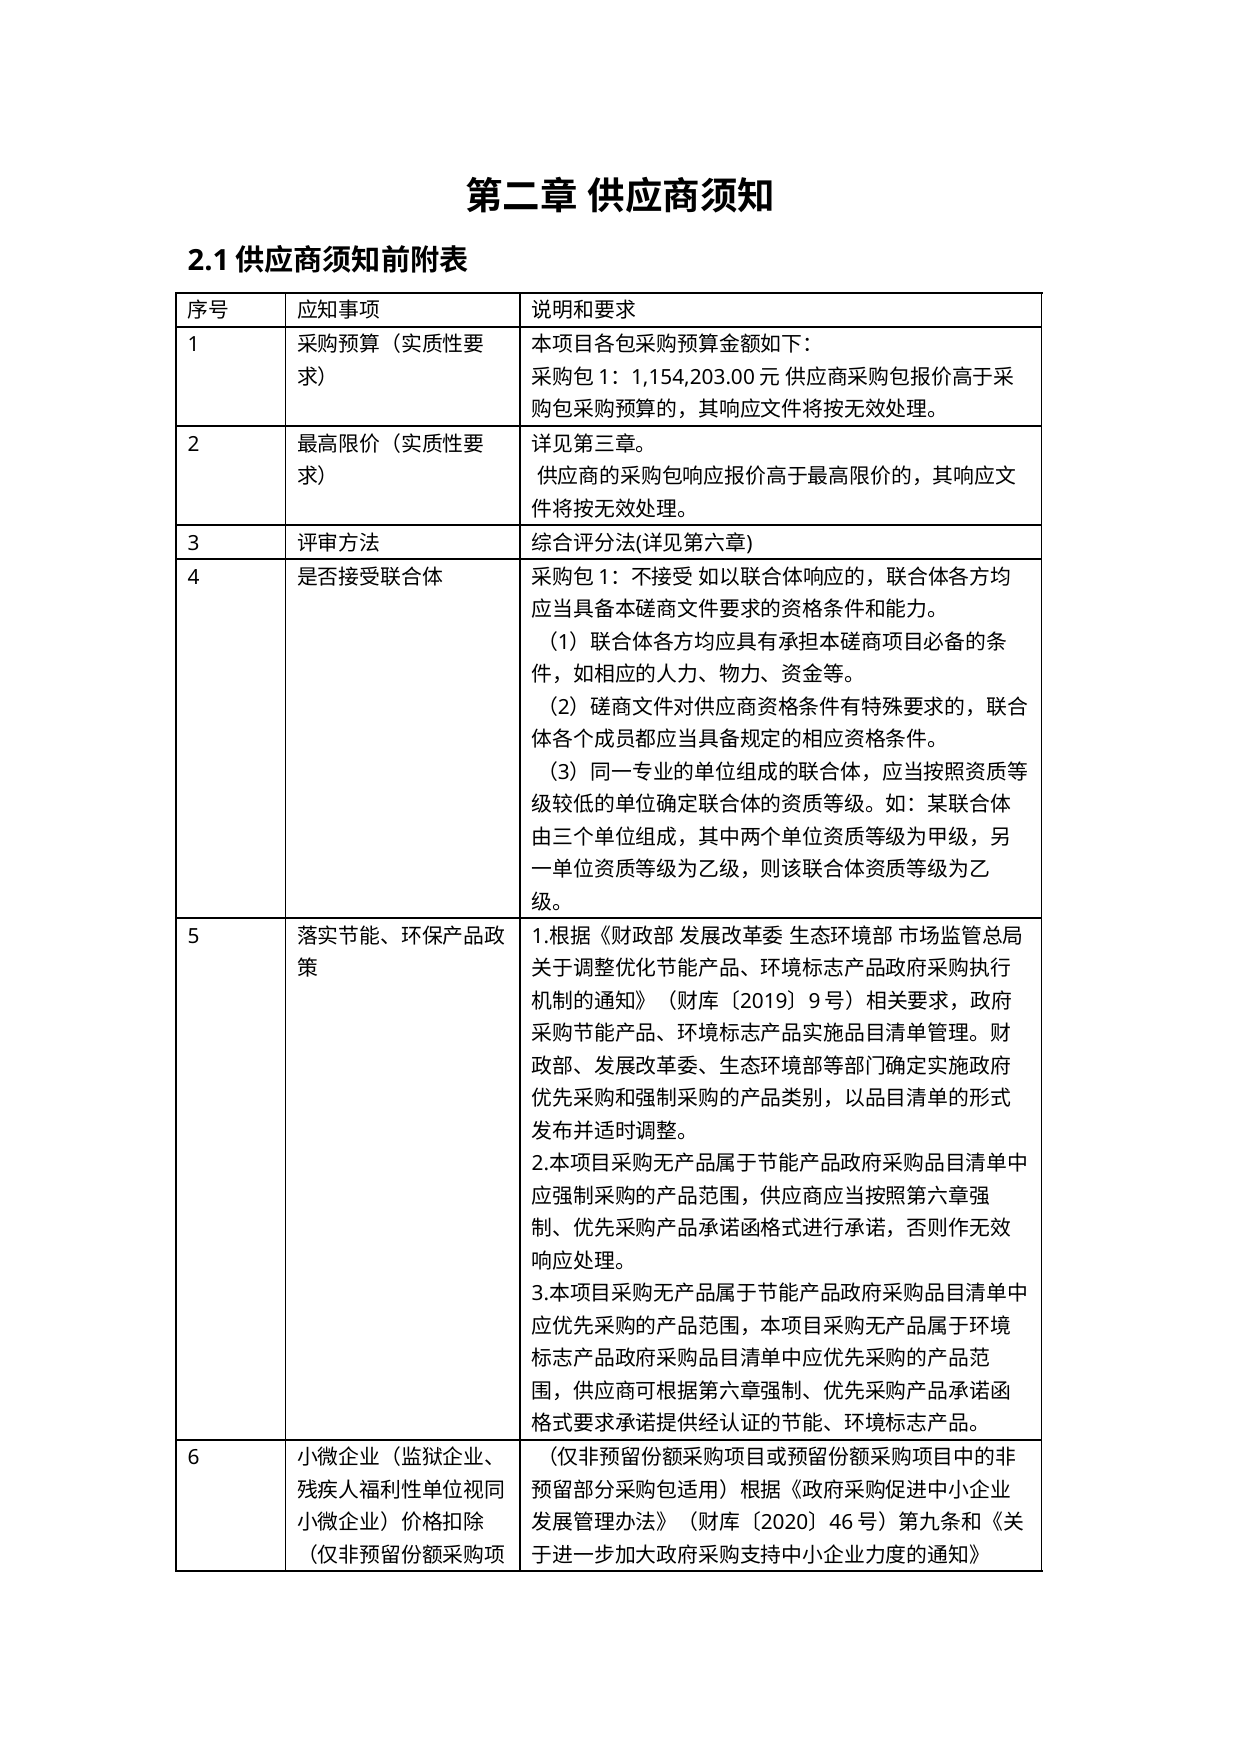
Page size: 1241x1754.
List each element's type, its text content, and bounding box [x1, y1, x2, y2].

table_cell 本项目各包采购预算金额如下： 采购包1：1,154,203.00元 供应商采购包报价高于采购包采购预算的，其响应文件将按无效处理。 [521, 328, 1041, 425]
table_header 应知事项 [286, 294, 519, 326]
table_header 说明和要求 [521, 294, 1041, 326]
text 2.1供应商须知前附表 [187, 227, 1053, 292]
table_cell 采购预算（实质性要求） [286, 328, 519, 425]
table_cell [286, 1441, 519, 1570]
table_cell 6 [177, 1441, 285, 1570]
table_cell 1 [177, 328, 285, 425]
table_cell 最高限价（实质性要求） [286, 427, 519, 524]
table_cell 详见第三章。 供应商的采购包响应报价高于最高限价的，其响应文件将按无效处理。 [521, 427, 1041, 524]
table_cell 是否接受联合体 [286, 560, 519, 917]
table_cell 5 [177, 919, 285, 1439]
table_cell 2 [177, 427, 285, 524]
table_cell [521, 1441, 1041, 1570]
table_cell 评审方法 [286, 526, 519, 558]
table_cell 1.根据《财政部 发展改革委 生态环境部 市场监管总局关于调整优化节能产品、环境标志产品政府采购执行机制的通知》（财库〔2019〕9号）相关要求，政府采购节能产品、环境标志产品实施品目清单管理。财政部、发展改革委、生态环境部等部门确定实施政府优先采购和强制采购的产品类别，以品目清单的形式发布并适时调整。 2.本项目采购无产品属于节能产品政府采购品目清单中应强制采购的产品范围，供应商应当按照第六章强制、优先采购产品承诺函格式进行承诺，否则作无效响应处理。 3.本项目采购无产品属于节能产品政府采购品目清单中应优先采购的产品范围，本项目采购无产品属于环境标志产品政府采购品目清单中应优先采购的产品范围，供应商可根据第六章强制、优先采购产品承诺函格式要求承诺提供经认证的节能、环境标志产品。 [521, 919, 1041, 1439]
table_header 序号 [177, 294, 285, 326]
table_cell 4 [177, 560, 285, 917]
table_cell 3 [177, 526, 285, 558]
table_cell 综合评分法(详见第六章) [521, 526, 1041, 558]
text 第二章 供应商须知 [187, 162, 1053, 227]
table_cell 落实节能、环保产品政策 [286, 919, 519, 1439]
table_cell 采购包1：不接受 如以联合体响应的，联合体各方均应当具备本磋商文件要求的资格条件和能力。 （1）联合体各方均应具有承担本磋商项目必备的条件，如相应的人力、物力、资金等。 （2）磋商文件对供应商资格条件有特殊要求的，联合体各个成员都应当具备规定的相应资格条件。 （3）同一专业的单位组成的联合体，应当按照资质等级较低的单位确定联合体的资质等级。如：某联合体由三个单位组成，其中两个单位资质等级为甲级，另一单位资质等级为乙级，则该联合体资质等级为乙级。 [521, 560, 1041, 917]
